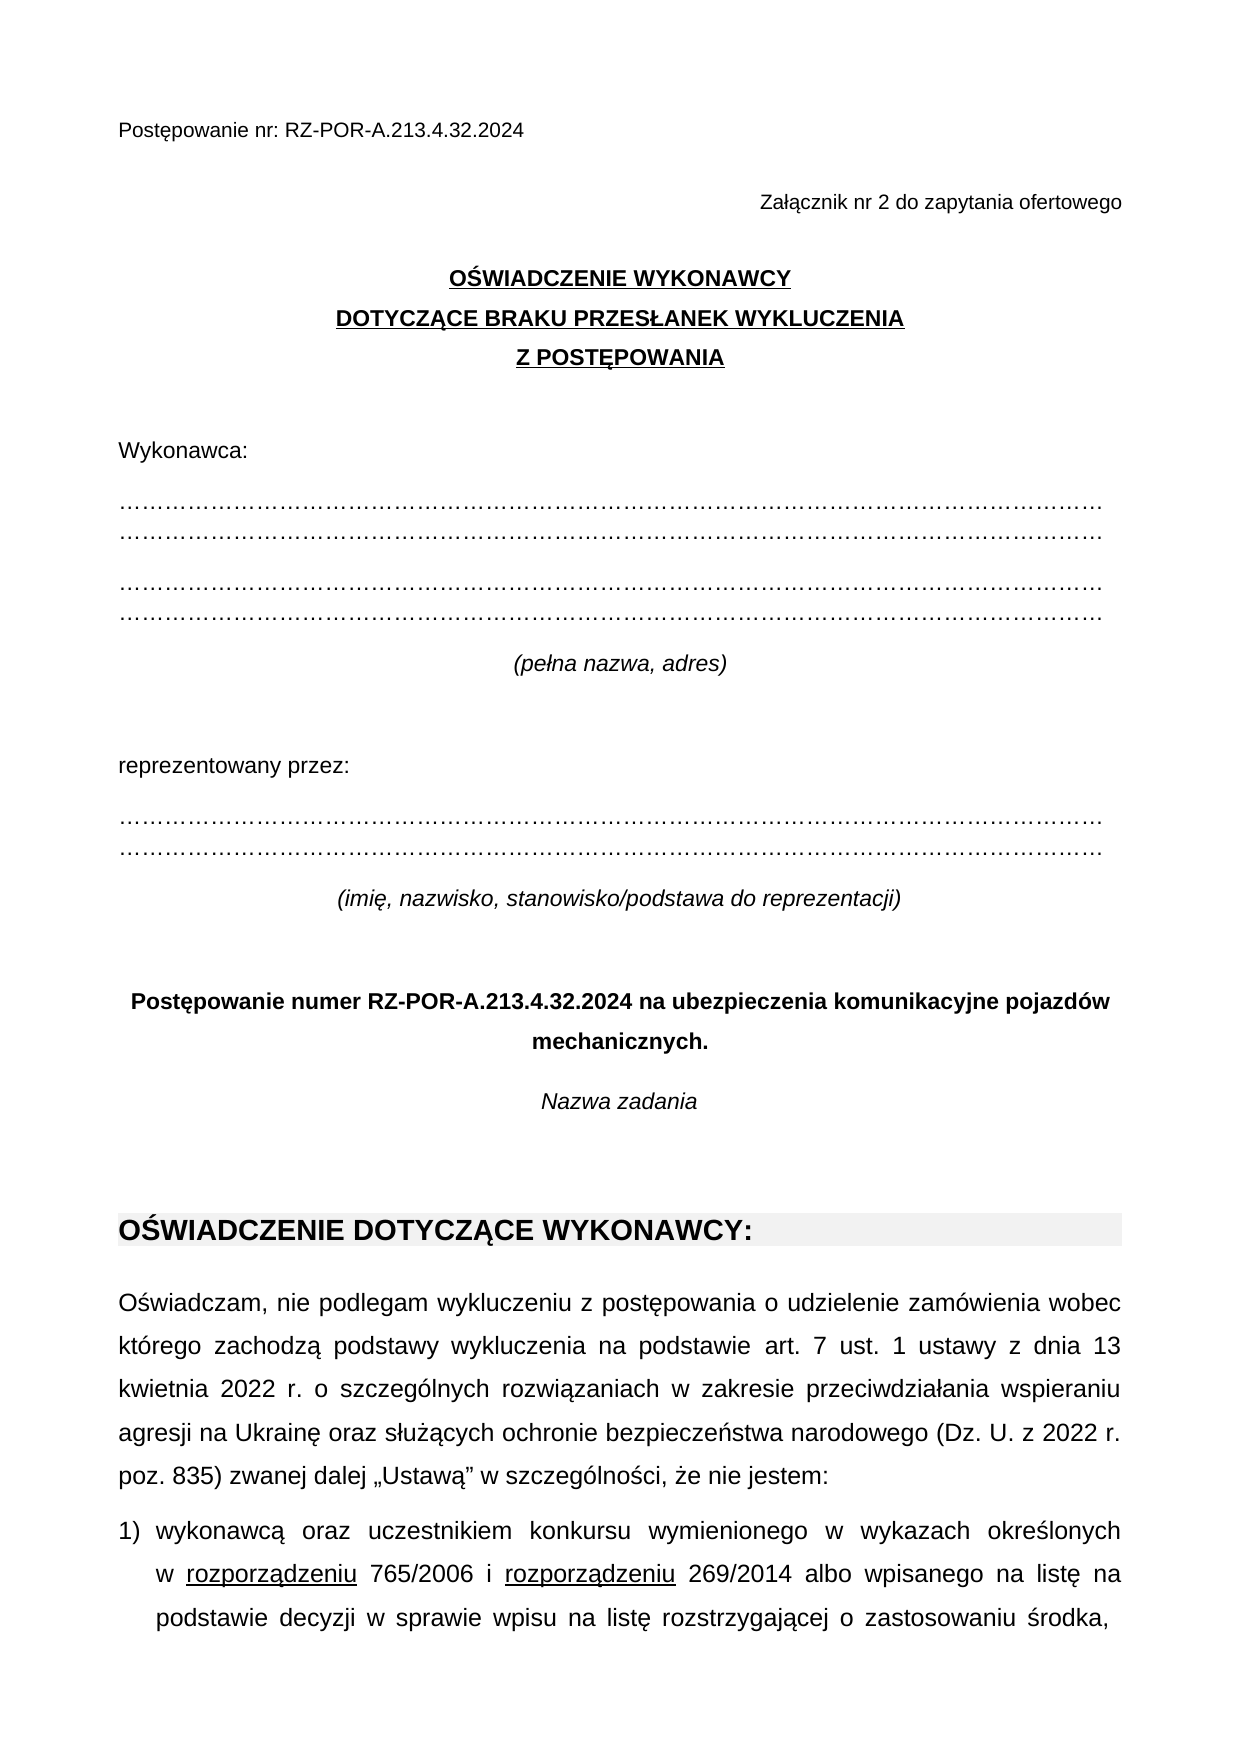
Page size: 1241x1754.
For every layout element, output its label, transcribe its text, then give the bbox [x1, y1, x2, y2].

text DOTYCZĄCE BRAKU PRZESŁANEK WYKLUCZENIA Z POSTĘPOWANIA [118, 305, 1122, 371]
text (pełna nazwa, adres) [118, 650, 1124, 676]
text …………………………………………………………………………………………………………………………………………………………………………………………………………………………………… [118, 569, 1122, 625]
text Nazwa zadania [118, 1088, 1122, 1114]
text Postępowanie nr: RZ-POR-A.213.4.32.2024 [118, 118, 1122, 142]
text …………………………………………………………………………………………………………………………………………………………………………………………………………………………………… [118, 803, 1122, 860]
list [118, 1516, 1122, 1631]
text OŚWIADCZENIE DOTYCZĄCE WYKONAWCY: [118, 1213, 1122, 1246]
text Załącznik nr 2 do zapytania ofertowego [118, 190, 1122, 214]
text reprezentowany przez: [118, 752, 1122, 778]
text Postępowanie numer RZ-POR-A.213.4.32.2024 na ubezpieczenia komunikacyjne pojazdów mechanicznych. [118, 988, 1122, 1054]
text (imię, nazwisko, stanowisko/podstawa do reprezentacji) [118, 884, 1122, 911]
text …………………………………………………………………………………………………………………………………………………………………………………………………………………………………… [118, 488, 1122, 544]
text OŚWIADCZENIE WYKONAWCY [118, 265, 1122, 292]
text Wykonawca: [118, 437, 1122, 463]
text Oświadczam, nie podlegam wykluczeniu z postępowania o udzielenie zamówienia wobec którego zachodzą podstawy wykluczenia na podstawie art. 7 ust. 1 ustawy z dnia 13 kwietnia 2022 r. o szczególnych rozwiązaniach w zakresie przeciwdziałania wspieraniu agresji na Ukrainę oraz służących ochronie bezpieczeństwa narodowego (Dz. U. z 2022 r. poz. 835) zwanej dalej „Ustawą” w szczególności, że nie jestem: [118, 1288, 1122, 1489]
